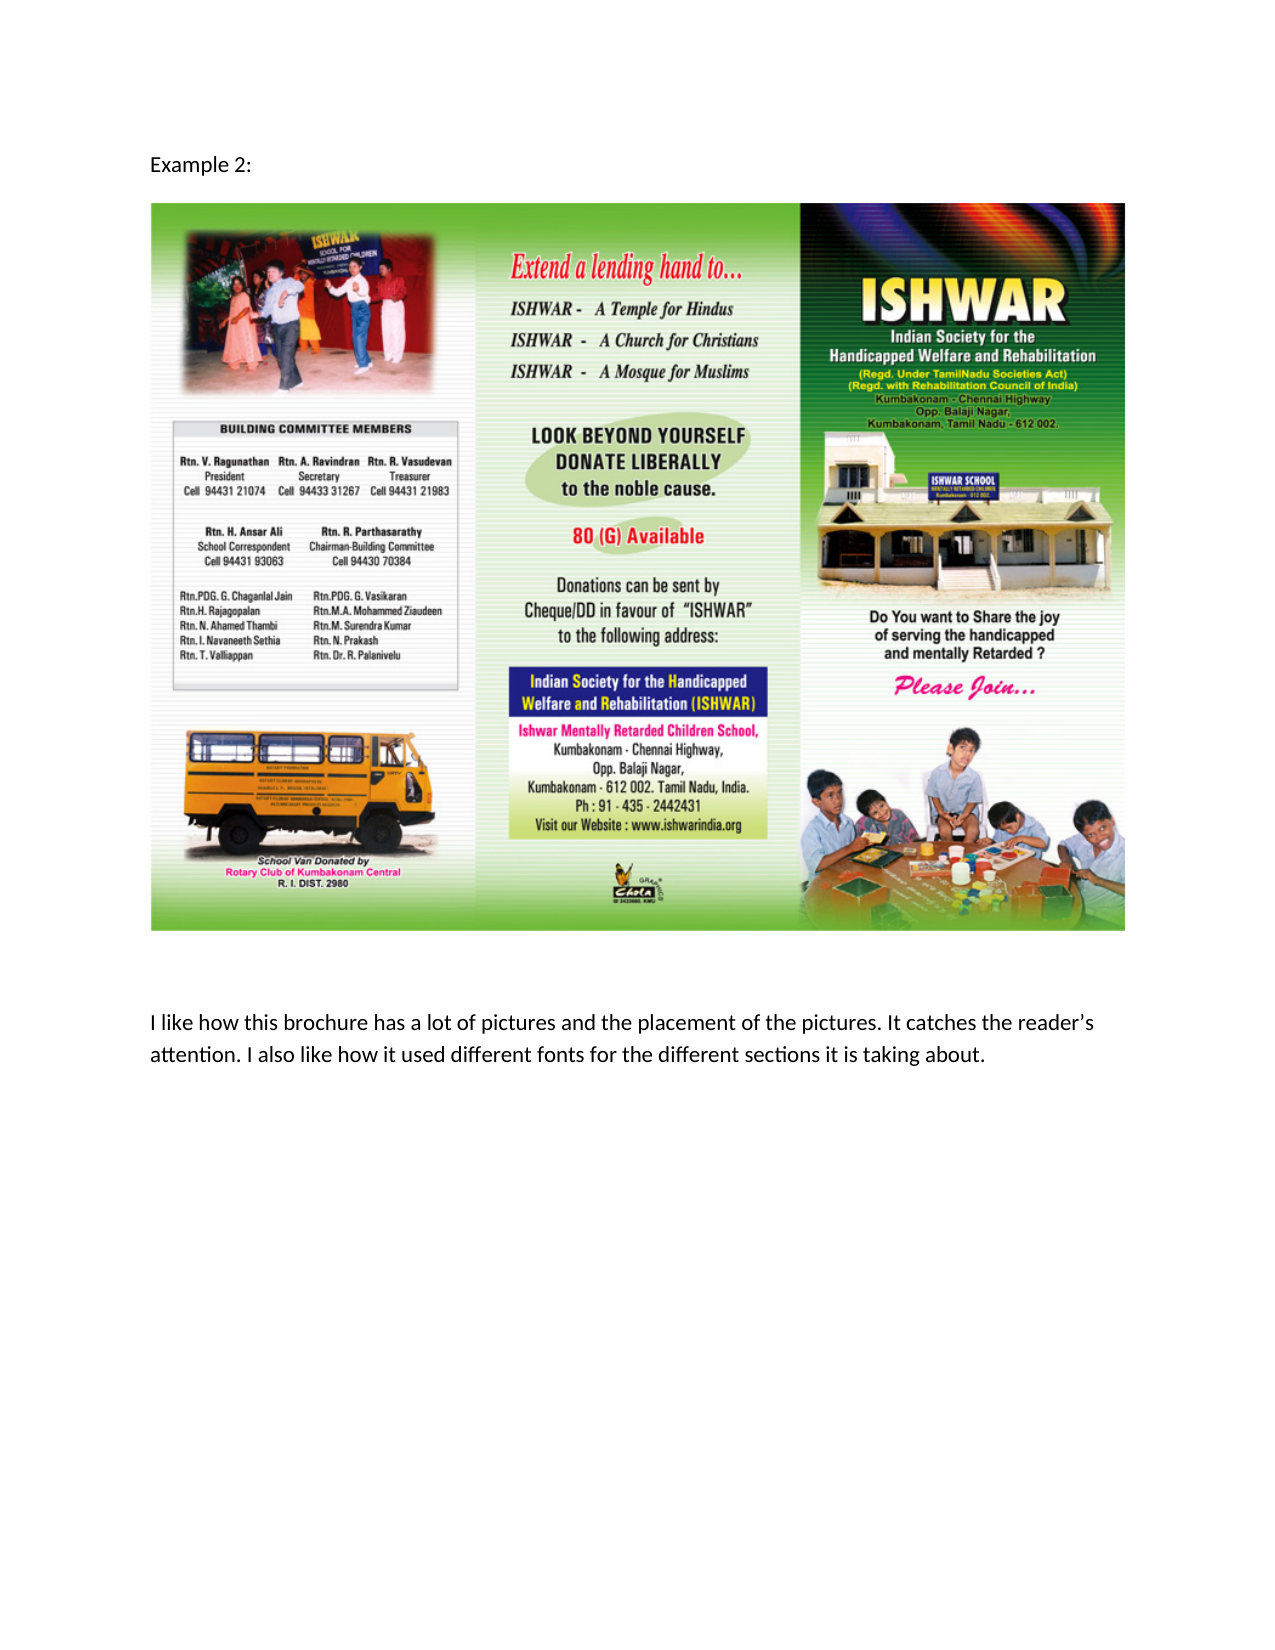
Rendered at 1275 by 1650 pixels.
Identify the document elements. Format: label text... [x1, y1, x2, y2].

picture [150, 203, 1125, 931]
text Example 2: [150, 150, 1125, 178]
text I like how this brochure has a lot of pictures and the placement of the pictures. It catches the reader’s attention. I also like how it used different fonts for the different sections it is taking about. [150, 1008, 1125, 1068]
